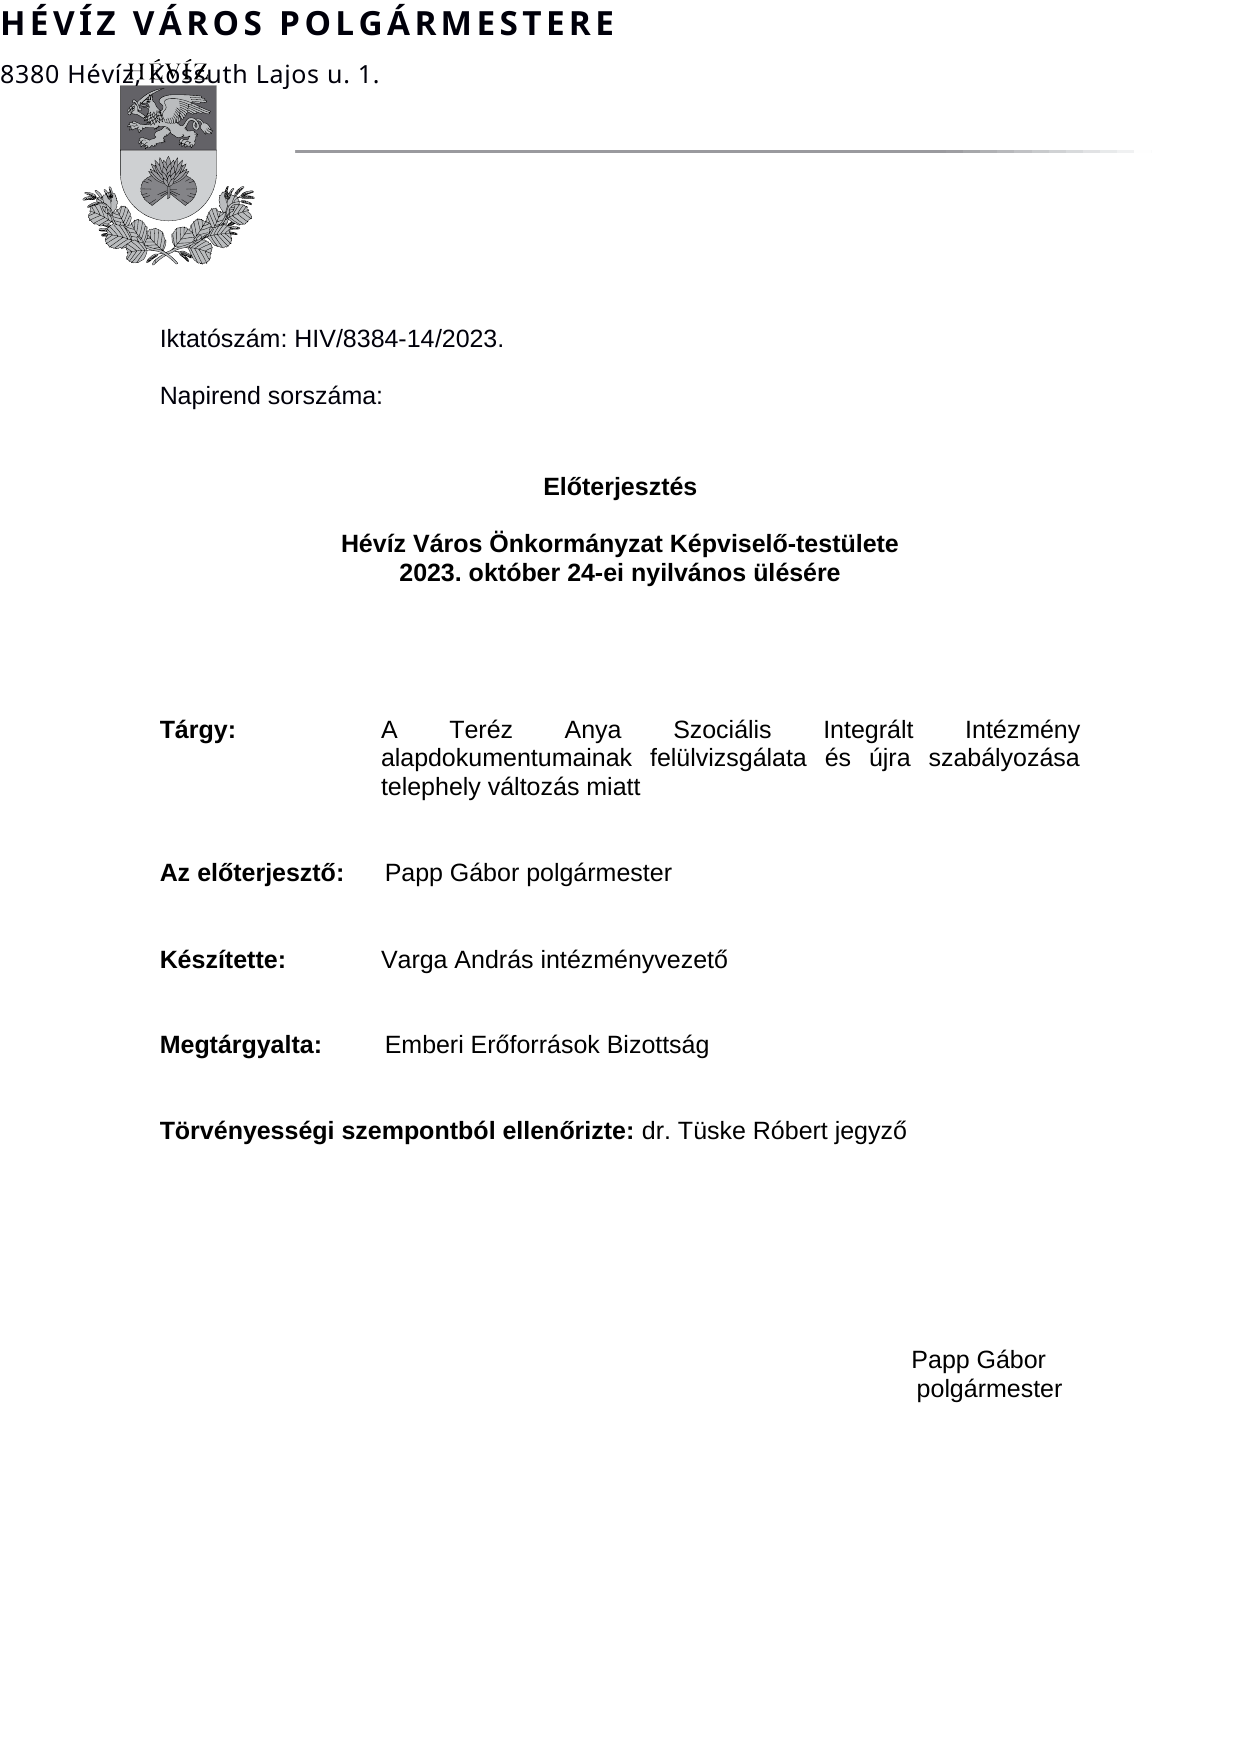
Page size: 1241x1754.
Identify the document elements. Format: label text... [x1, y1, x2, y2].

text Hévíz Város Önkormányzat Képviselő-testülete [159, 529, 1081, 558]
text 2023. október 24-ei nyilvános ülésére [159, 558, 1081, 587]
text Papp Gábor [159, 1345, 1081, 1374]
text Az előterjesztő: Papp Gábor polgármester [159, 858, 1081, 887]
text Iktatószám: HIV/8384-14/2023. [159, 324, 1081, 353]
text Megtárgyalta: Emberi Erőforrások Bizottság [159, 1030, 1081, 1059]
text Napirend sorszáma: [159, 381, 1081, 410]
text polgármester [159, 1374, 1081, 1402]
text Készítette: Varga András intézményvezető [159, 945, 1081, 973]
text Törvényességi szempontból ellenőrizte: dr. Tüske Róbert jegyző [159, 1116, 1081, 1144]
text Tárgy: A Teréz Anya Szociális Integrált Intézmény alapdokumentumainak felülvizsgálata és újra szabályozása telephely változás miatt [159, 715, 1081, 801]
text Előterjesztés [159, 472, 1081, 501]
